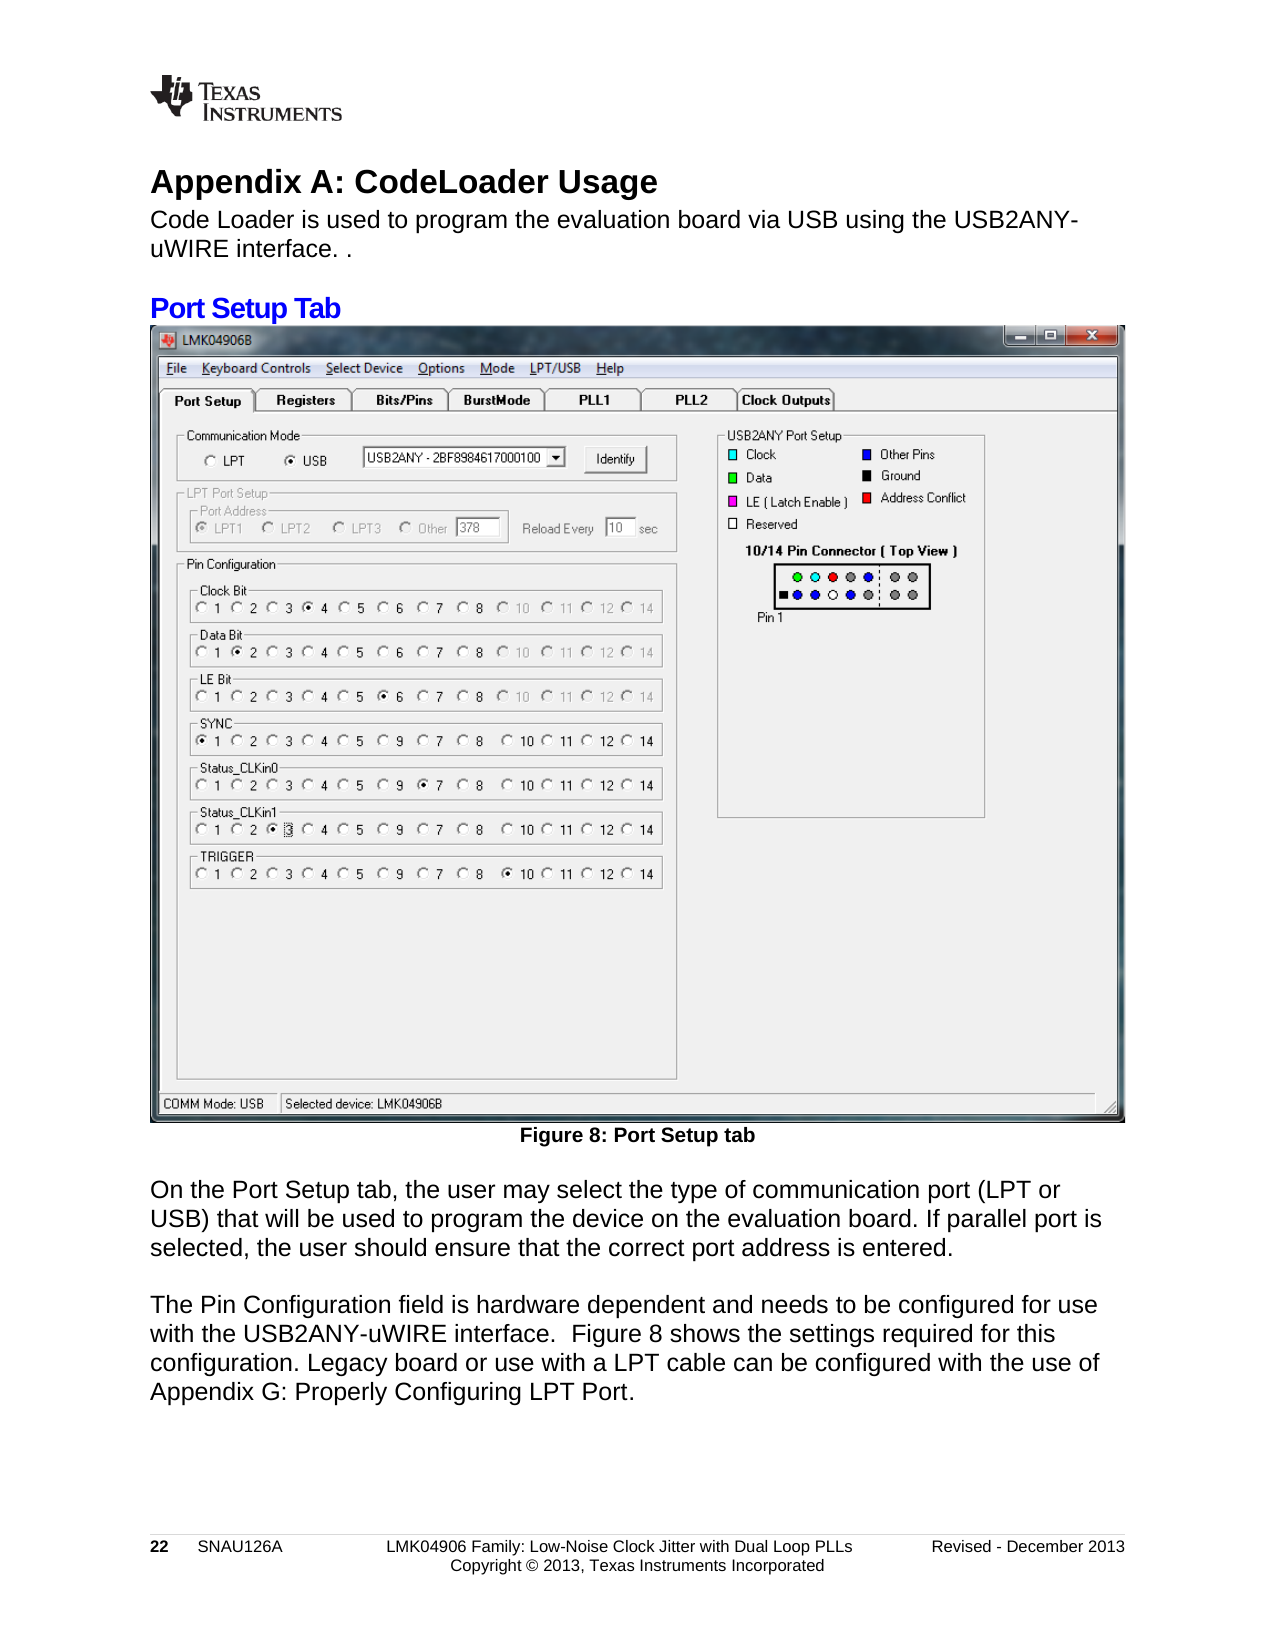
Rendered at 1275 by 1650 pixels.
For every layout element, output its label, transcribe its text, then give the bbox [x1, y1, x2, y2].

picture [150, 325, 1125, 1123]
picture [150, 75, 342, 121]
text The Pin Configuration field is hardware dependent and needs to be configured for use with the USB2ANY-uWIRE interface. Figure 8 shows the settings required for this configuration. Legacy board or use with a LPT cable can be configured with the use of Appendix G: Properly Configuring LPT Port. [150, 1291, 1125, 1406]
text On the Port Setup tab, the user may select the type of communication port (LPT or USB) that will be used to program the device on the evaluation board. If parallel port is selected, the user should ensure that the correct port address is entered. [150, 1176, 1125, 1262]
text Figure 8: Port Setup tab [150, 1123, 1125, 1147]
subtitle Port Setup Tab [150, 291, 1125, 325]
subtitle Appendix A: CodeLoader Usage [150, 162, 1125, 201]
text Code Loader is used to program the evaluation board via USB using the USB2ANY-uWIRE interface. . [150, 205, 1125, 263]
